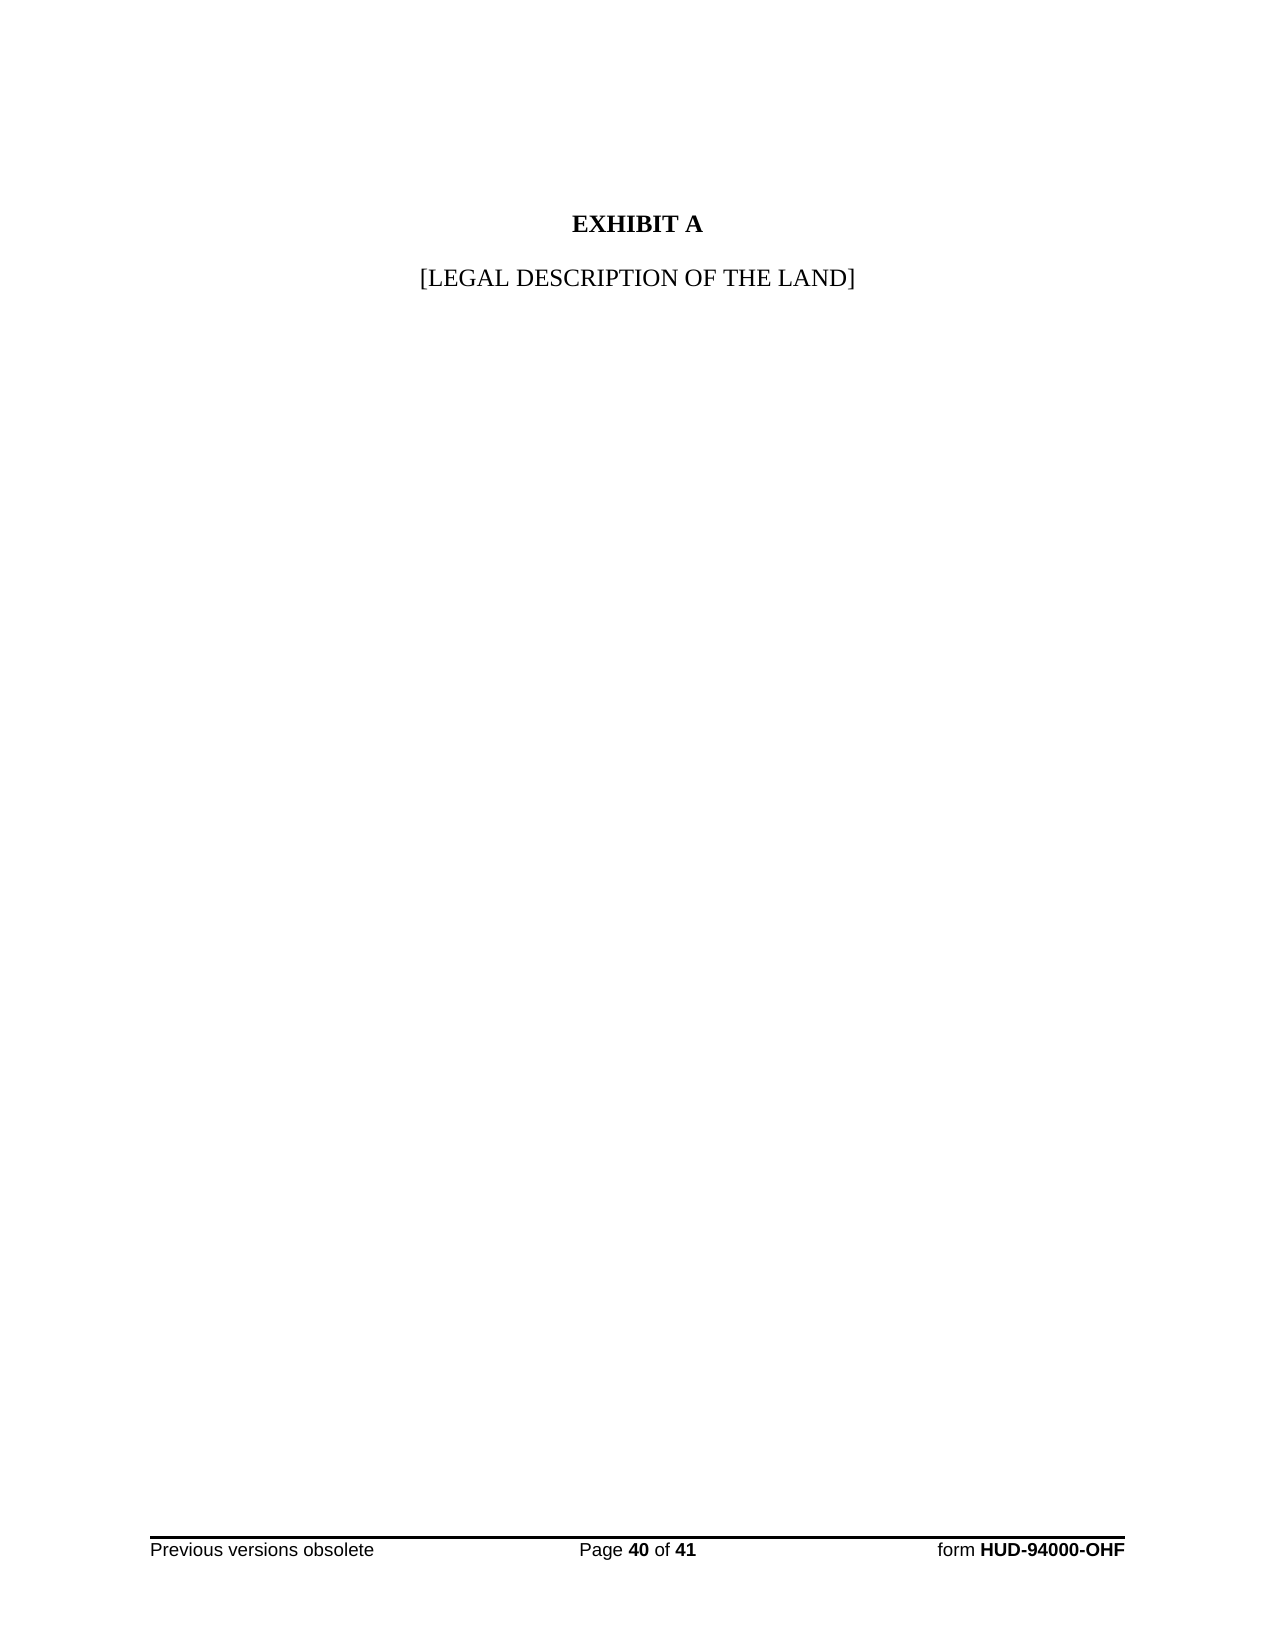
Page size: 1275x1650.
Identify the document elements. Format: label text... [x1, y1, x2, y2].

text [LEGAL DESCRIPTION OF THE LAND] [150, 263, 1125, 292]
subtitle EXHIBIT A [150, 209, 1125, 238]
